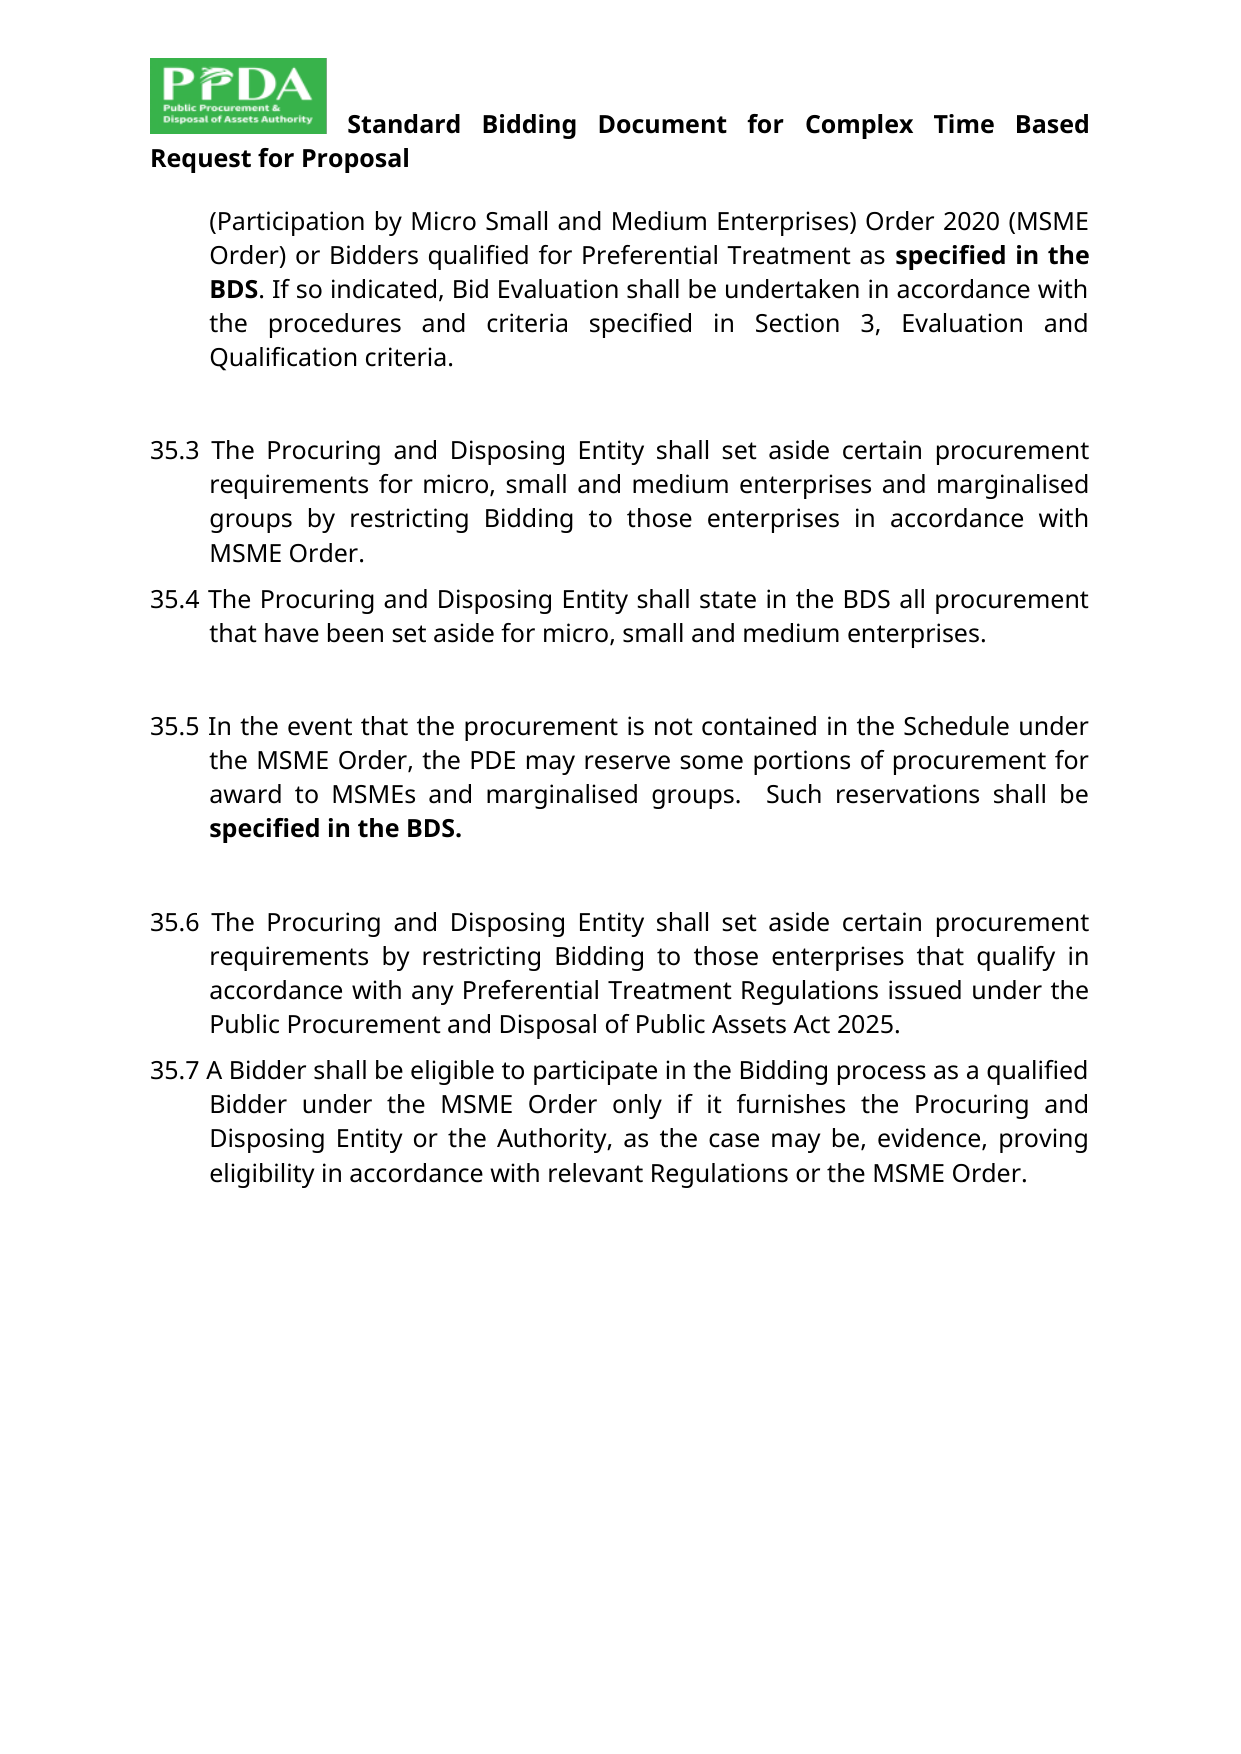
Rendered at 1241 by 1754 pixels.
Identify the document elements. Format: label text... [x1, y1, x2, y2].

picture [150, 58, 328, 134]
list 35.3 The Procuring and Disposing Entity shall set aside certain procurement requirements for micro, small and medium enterprises and marginalised groups by restricting Bidding to those enterprises in accordance with MSME Order. [150, 433, 1090, 569]
list 35.5 In the event that the procurement is not contained in the Schedule under the MSME Order, the PDE may reserve some portions of procurement for award to MSMEs and marginalised groups. Such reservations shall be specified in the BDS. [150, 709, 1090, 845]
list 35.4 The Procuring and Disposing Entity shall state in the BDS all procurement that have been set aside for micro, small and medium enterprises. [150, 582, 1090, 650]
list 35.7 A Bidder shall be eligible to participate in the Bidding process as a qualified Bidder under the MSME Order only if it furnishes the Procuring and Disposing Entity or the Authority, as the case may be, evidence, proving eligibility in accordance with relevant Regulations or the MSME Order. [150, 1053, 1090, 1189]
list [150, 204, 1090, 374]
list 35.6 The Procuring and Disposing Entity shall set aside certain procurement requirements by restricting Bidding to those enterprises that qualify in accordance with any Preferential Treatment Regulations issued under the Public Procurement and Disposal of Public Assets Act 2025. [150, 904, 1090, 1041]
